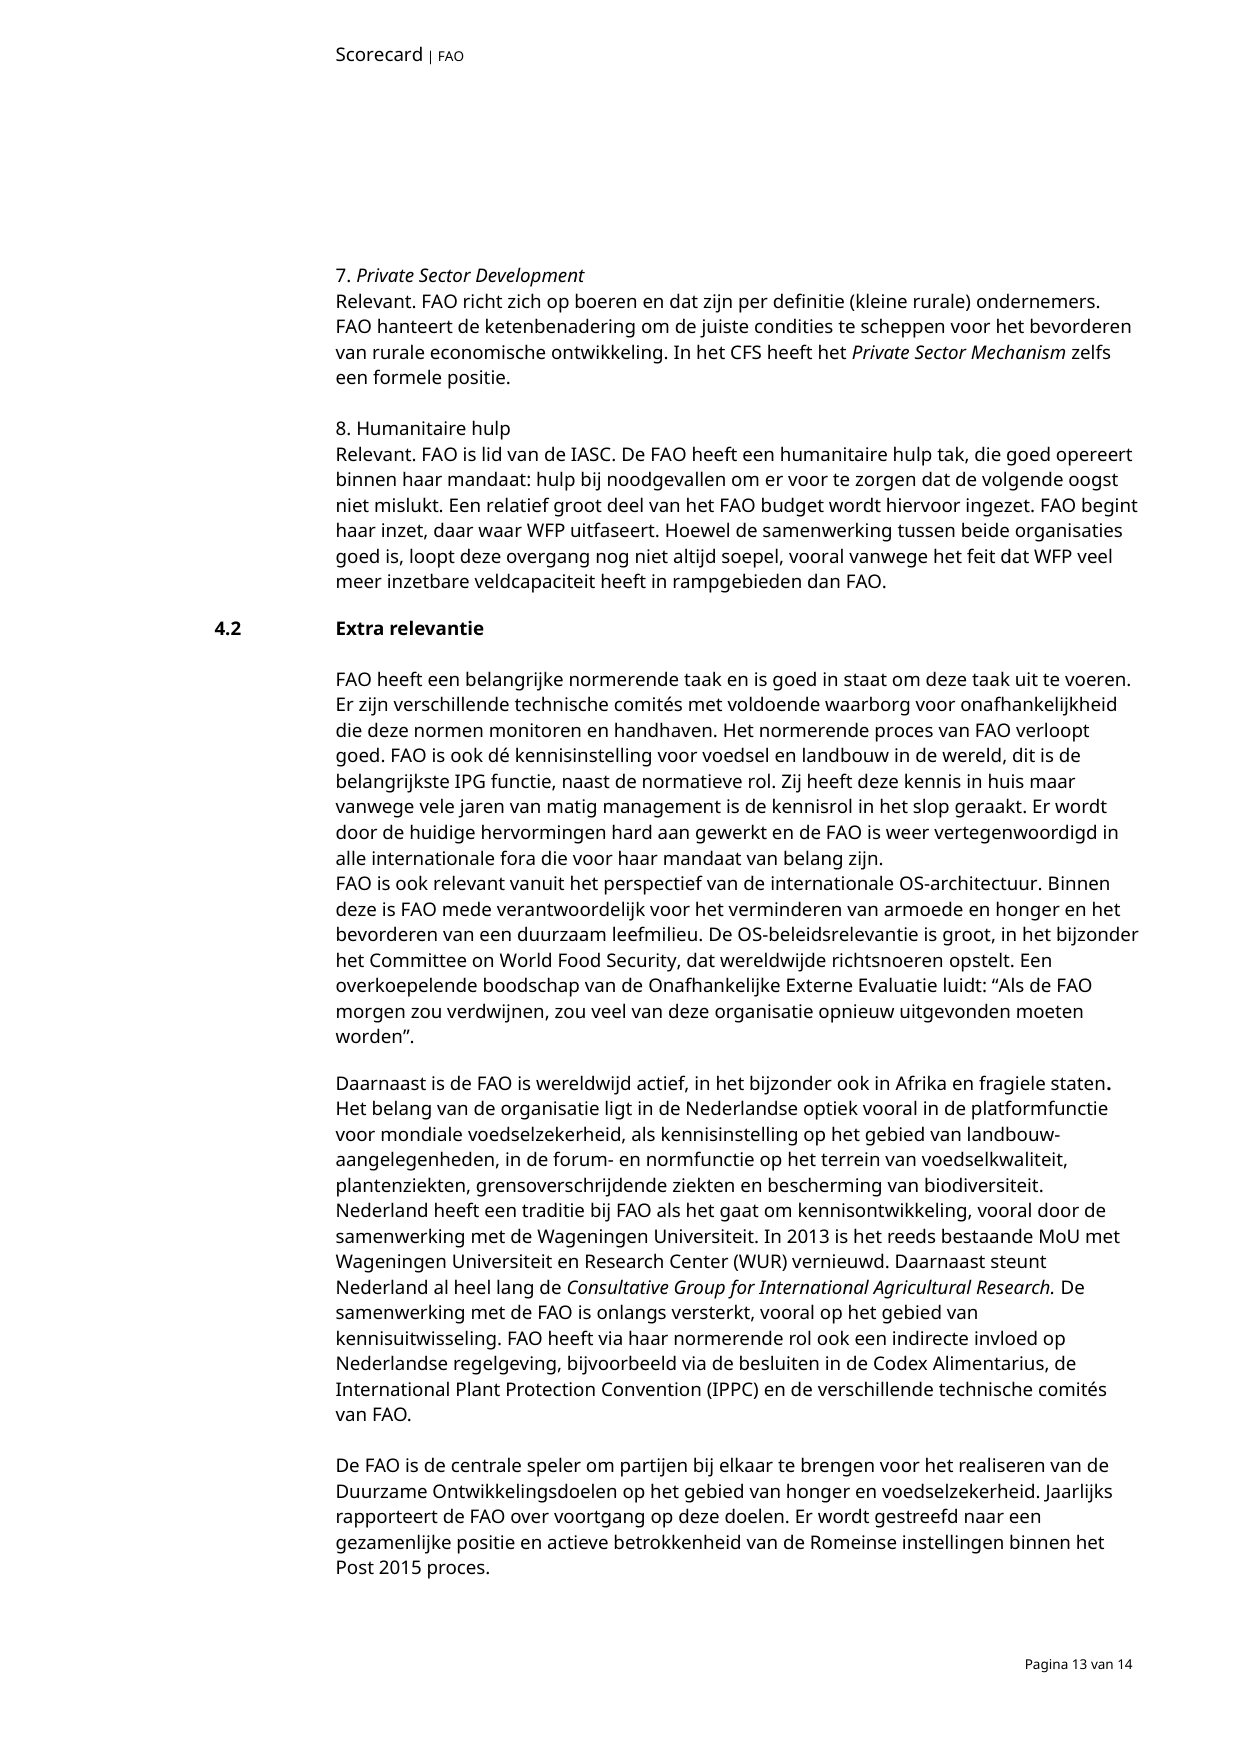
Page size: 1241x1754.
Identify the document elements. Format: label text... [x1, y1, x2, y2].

text Relevant. FAO is lid van de IASC. De FAO heeft een humanitaire hulp tak, die goed opereert binnen haar mandaat: hulp bij noodgevallen om er voor te zorgen dat de volgende oogst niet mislukt. Een relatief groot deel van het FAO budget wordt hiervoor ingezet. FAO begint haar inzet, daar waar WFP uitfaseert. Hoewel de samenwerking tussen beide organisaties goed is, loopt deze overgang nog niet altijd soepel, vooral vanwege het feit dat WFP veel meer inzetbare veldcapaciteit heeft in rampgebieden dan FAO. [335, 441, 1140, 594]
text Relevant. FAO richt zich op boeren en dat zijn per definitie (kleine rurale) ondernemers. FAO hanteert de ketenbenadering om de juiste condities te scheppen voor het bevorderen van rurale economische ontwikkeling. In het CFS heeft het Private Sector Mechanism zelfs een formele positie. 8. Humanitaire hulp [335, 288, 1140, 441]
text FAO is ook relevant vanuit het perspectief van de internationale OS-architectuur. Binnen deze is FAO mede verantwoordelijk voor het verminderen van armoede en honger en het bevorderen van een duurzaam leefmilieu. De OS-beleidsrelevantie is groot, in het bijzonder het Committee on World Food Security, dat wereldwijde richtsnoeren opstelt. Een overkoepelende boodschap van de Onafhankelijke Externe Evaluatie luidt: “Als de FAO morgen zou verdwijnen, zou veel van deze organisatie opnieuw uitgevonden moeten worden”. [335, 870, 1140, 1049]
subtitle Daarnaast is de FAO is wereldwijd actief, in het bijzonder ook in Afrika en fragiele staten. Het belang van de organisatie ligt in de Nederlandse optiek vooral in de platformfunctie voor mondiale voedselzekerheid, als kennisinstelling op het gebied van landbouw-aangelegenheden, in de forum- en normfunctie op het terrein van voedselkwaliteit, plantenziekten, grensoverschrijdende ziekten en bescherming van biodiversiteit. Nederland heeft een traditie bij FAO als het gaat om kennisontwikkeling, vooral door de samenwerking met de Wageningen Universiteit. In 2013 is het reeds bestaande MoU met Wageningen Universiteit en Research Center (WUR) vernieuwd. Daarnaast steunt Nederland al heel lang de Consultative Group for International Agricultural Research. De samenwerking met de FAO is onlangs versterkt, vooral op het gebied van kennisuitwisseling. FAO heeft via haar normerende rol ook een indirecte invloed op Nederlandse regelgeving, bijvoorbeeld via de besluiten in de Codex Alimentarius, de International Plant Protection Convention (IPPC) en de verschillende technische comités van FAO. [335, 1070, 1140, 1427]
subtitle De FAO is de centrale speler om partijen bij elkaar te brengen voor het realiseren van de Duurzame Ontwikkelingsdoelen op het gebied van honger en voedselzekerheid. Jaarlijks rapporteert de FAO over voortgang op deze doelen. Er wordt gestreefd naar een gezamenlijke positie en actieve betrokkenheid van de Romeinse instellingen binnen het Post 2015 proces. [335, 1453, 1140, 1580]
text 7. Private Sector Development [335, 262, 1140, 288]
subtitle 4.2 Extra relevantie [214, 615, 1140, 641]
text FAO heeft een belangrijke normerende taak en is goed in staat om deze taak uit te voeren. Er zijn verschillende technische comités met voldoende waarborg voor onafhankelijkheid die deze normen monitoren en handhaven. Het normerende proces van FAO verloopt goed. FAO is ook dé kennisinstelling voor voedsel en landbouw in de wereld, dit is de belangrijkste IPG functie, naast de normatieve rol. Zij heeft deze kennis in huis maar vanwege vele jaren van matig management is de kennisrol in het slop geraakt. Er wordt door de huidige hervormingen hard aan gewerkt en de FAO is weer vertegenwoordigd in alle internationale fora die voor haar mandaat van belang zijn. [335, 666, 1140, 870]
